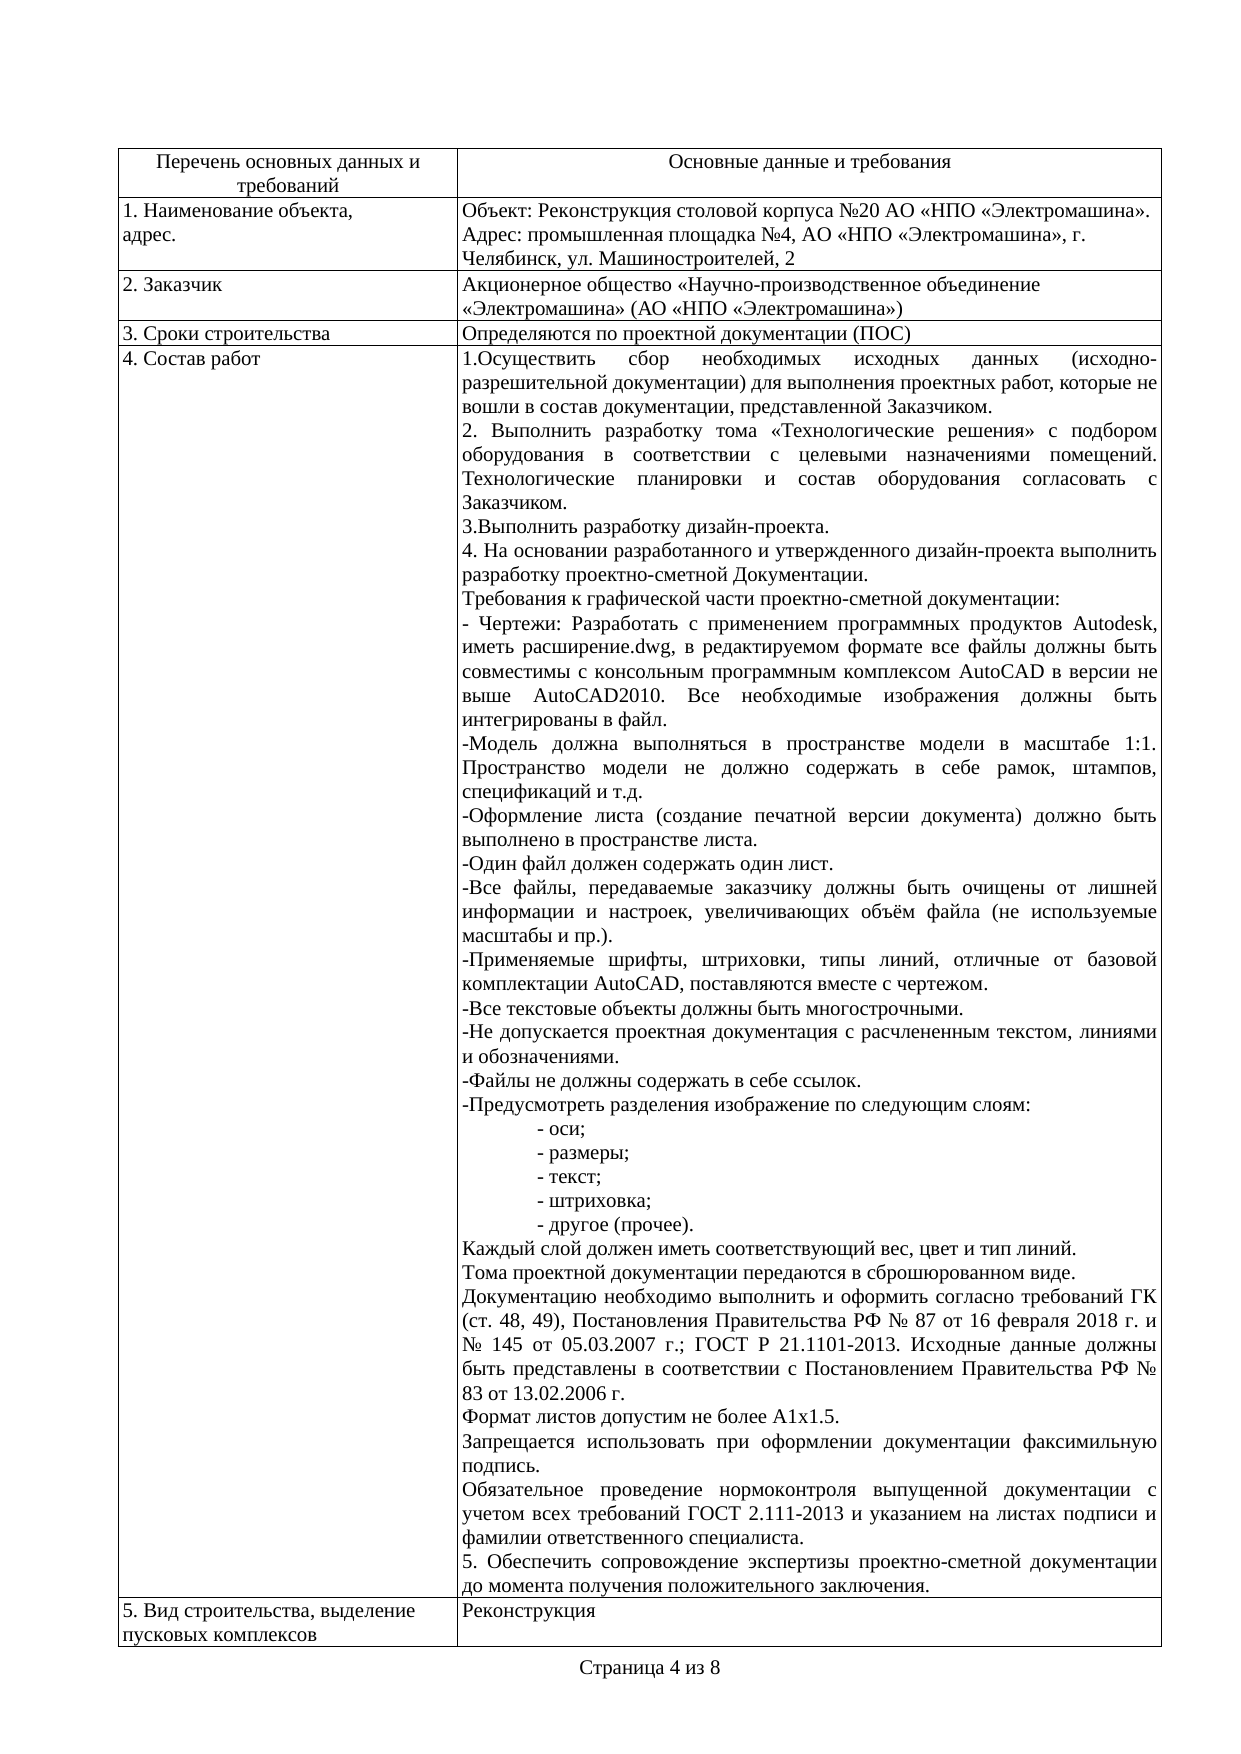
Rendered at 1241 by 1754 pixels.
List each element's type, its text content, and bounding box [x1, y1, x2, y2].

table_header Основные данные и требования [458, 149, 1161, 197]
table_cell Определяются по проектной документации (ПОС) [458, 321, 1161, 345]
table_cell Акционерное общество «Научно-производственное объединение «Электромашина» (АО «НПО «Электромашина») [458, 271, 1161, 319]
table_cell 1.Осуществить сбор необходимых исходных данных (исходно-разрешительной документации) для выполнения проектных работ, которые не вошли в состав документации, представленной Заказчиком. 2. Выполнить разработку тома «Технологические решения» с подбором оборудования в соответствии с целевыми назначениями помещений. Технологические планировки и состав оборудования согласовать с Заказчиком. 3.Выполнить разработку дизайн-проекта. 4. На основании разработанного и утвержденного дизайн-проекта выполнить разработку проектно-сметной Документации. Требования к графической части проектно-сметной документации: - Чертежи: Разработать c применением программных продуктов Autodesk, иметь расширение.dwg, в редактируемом формате все файлы должны быть совместимы с консольным программным комплексом AutoCAD в версии не выше AutoCAD2010. Все необходимые изображения должны быть интегрированы в файл. -Модель должна выполняться в пространстве модели в масштабе 1:1. Пространство модели не должно содержать в себе рамок, штампов, спецификаций и т.д. -Оформление листа (создание печатной версии документа) должно быть выполнено в пространстве листа. -Один файл должен содержать один лист. -Все файлы, передаваемые заказчику должны быть очищены от лишней информации и настроек, увеличивающих объём файла (не используемые масштабы и пр.). -Применяемые шрифты, штриховки, типы линий, отличные от базовой комплектации AutoCAD, поставляются вместе с чертежом. -Все текстовые объекты должны быть многострочными. -Не допускается проектная документация с расчлененным текстом, линиями и обозначениями. -Файлы не должны содержать в себе ссылок. -Предусмотреть разделения изображение по следующим слоям: - оси; - размеры; - текст; - штриховка; - другое (прочее). Каждый слой должен иметь соответствующий вес, цвет и тип линий. Тома проектной документации передаются в сброшюрованном виде. Документацию необходимо выполнить и оформить согласно требований ГК (ст. 48, 49), Постановления Правительства РФ № 87 от 16 февраля 2018 г. и № 145 от 05.03.2007 г.; ГОСТ Р 21.1101-2013. Исходные данные должны быть представлены в соответствии с Постановлением Правительства РФ № 83 от 13.02.2006 г. Формат листов допустим не более А1x1.5. Запрещается использовать при оформлении документации факсимильную подпись. Обязательное проведение нормоконтроля выпущенной документации с учетом всех требований ГОСТ 2.111-2013 и указанием на листах подписи и фамилии ответственного специалиста. 5. Обеспечить сопровождение экспертизы проектно-сметной документации до момента получения положительного заключения. [458, 346, 1161, 1597]
table_cell Объект: Реконструкция столовой корпуса №20 АО «НПО «Электромашина». Адрес: промышленная площадка №4, АО «НПО «Электромашина», г. Челябинск, ул. Машиностроителей, 2 [458, 198, 1161, 270]
table_cell 5. Вид строительства, выделение пусковых комплексов [119, 1598, 457, 1646]
table_cell 1. Наименование объекта, адрес. [119, 198, 457, 270]
table_cell 4. Состав работ [119, 346, 457, 1597]
table_header Перечень основных данных и требований [119, 149, 457, 197]
table_cell 3. Сроки строительства [119, 321, 457, 345]
table_cell Реконструкция [458, 1598, 1161, 1646]
table_cell 2. Заказчик [119, 271, 457, 319]
